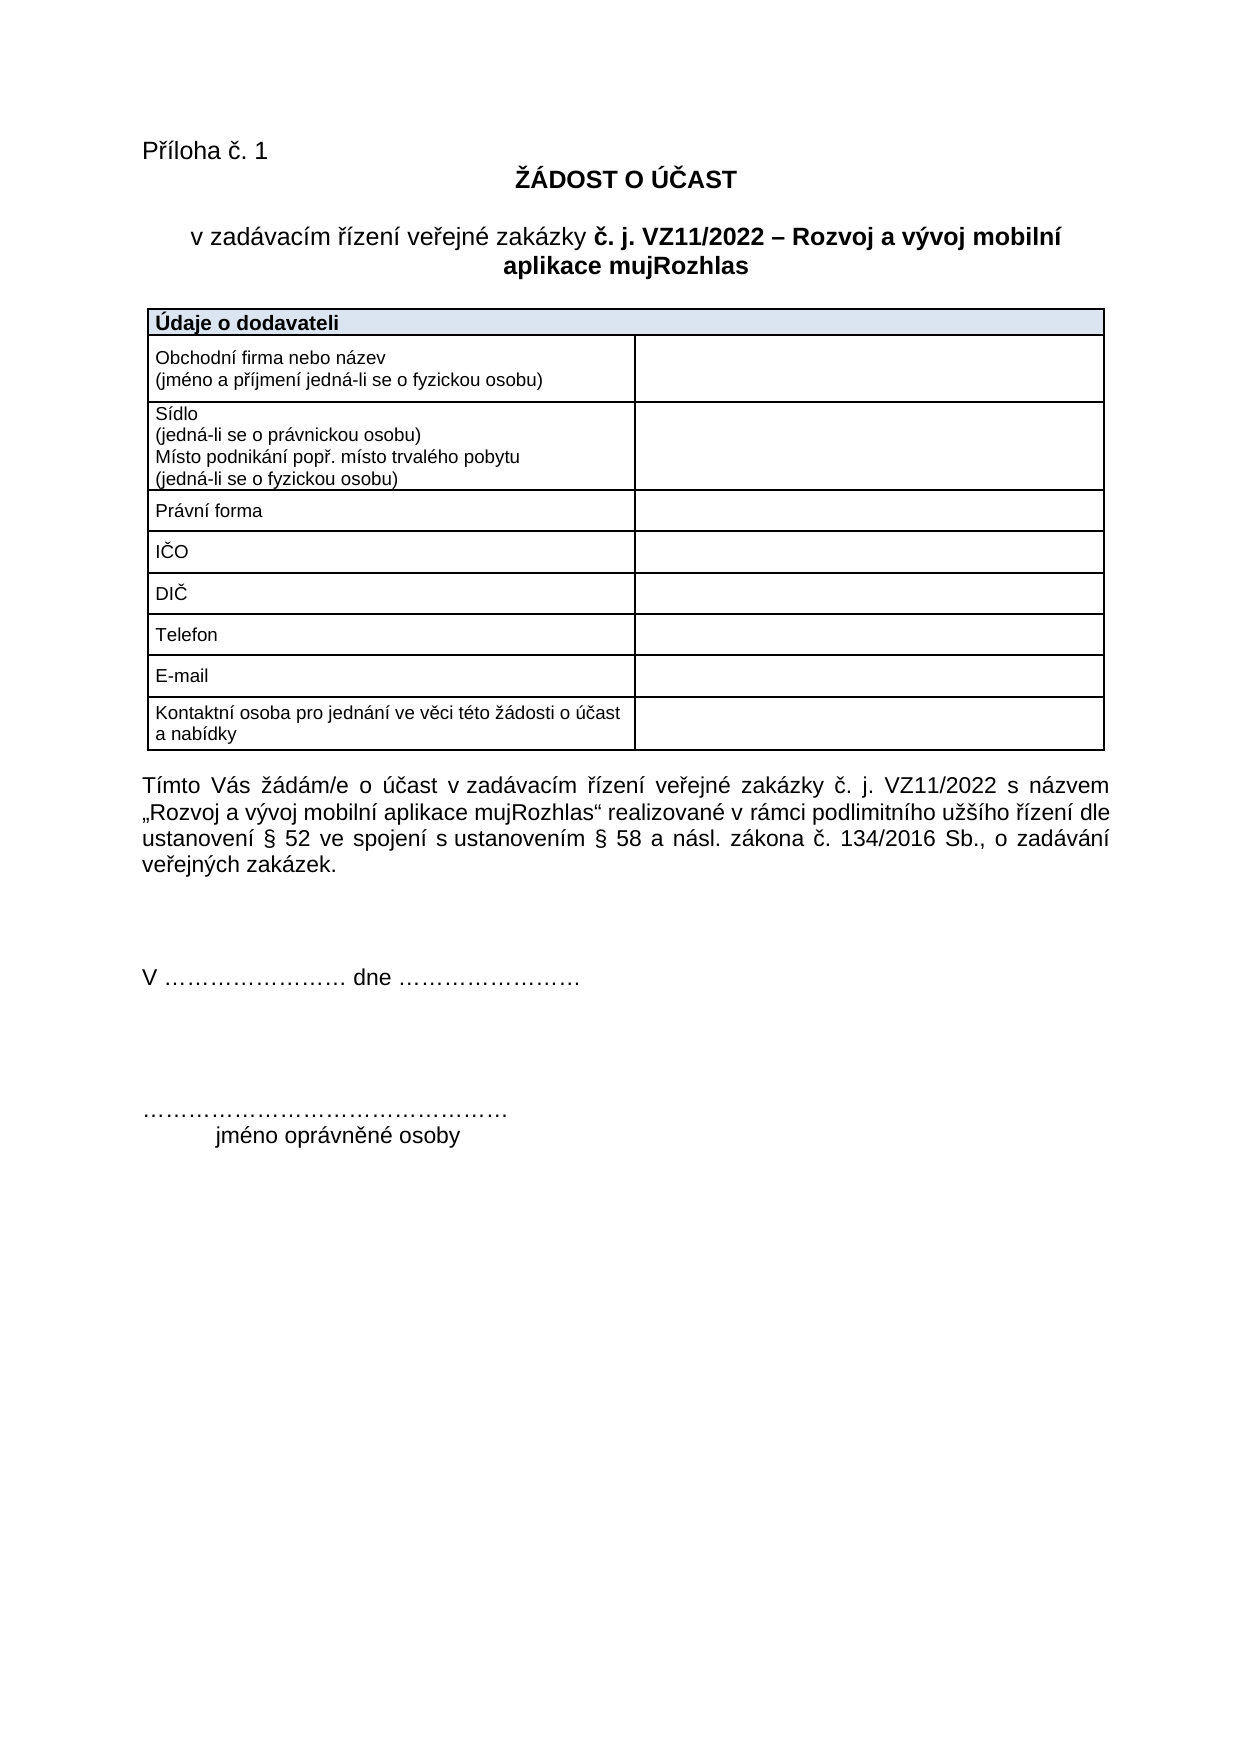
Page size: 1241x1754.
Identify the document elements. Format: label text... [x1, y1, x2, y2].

table_cell [636, 615, 1103, 654]
table_cell Obchodní firma nebo název (jméno a příjmení jedná-li se o fyzickou osobu) [149, 336, 634, 401]
table_cell E-mail [149, 656, 634, 696]
table_cell [636, 574, 1103, 613]
text Příloha č. 1 [142, 136, 1110, 164]
table_cell Telefon [149, 615, 634, 654]
text Tímto Vás žádám/e o účast v zadávacím řízení veřejné zakázky č. j. VZ11/2022 s názvem „Rozvoj a vývoj mobilní aplikace mujRozhlas“ realizované v rámci podlimitního užšího řízení dle ustanovení § 52 ve spojení s ustanovením § 58 a násl. zákona č. 134/2016 Sb., o zadávání veřejných zakázek. [142, 772, 1110, 878]
text V …………………… dne …………………… [142, 964, 1110, 990]
table_cell [636, 698, 1103, 749]
text ………………………………………… [142, 1096, 1110, 1122]
table_cell [636, 491, 1103, 530]
table_cell Kontaktní osoba pro jednání ve věci této žádosti o účast a nabídky [149, 698, 634, 749]
table_cell [636, 403, 1103, 489]
text jméno oprávněné osoby [142, 1122, 1110, 1148]
text ŽÁDOST O ÚČAST [142, 164, 1110, 193]
table_cell Sídlo (jedná-li se o právnickou osobu) Místo podnikání popř. místo trvalého pobytu (jedná-li se o fyzickou osobu) [149, 403, 634, 489]
table_cell IČO [149, 532, 634, 572]
table_cell [636, 336, 1103, 401]
table_cell Právní forma [149, 491, 634, 530]
text v zadávacím řízení veřejné zakázky č. j. VZ11/2022 – Rozvoj a vývoj mobilní aplikace mujRozhlas [142, 222, 1110, 279]
table_cell DIČ [149, 574, 634, 613]
table_cell [636, 656, 1103, 696]
table_cell [636, 532, 1103, 572]
table_header Údaje o dodavateli [149, 310, 1103, 334]
